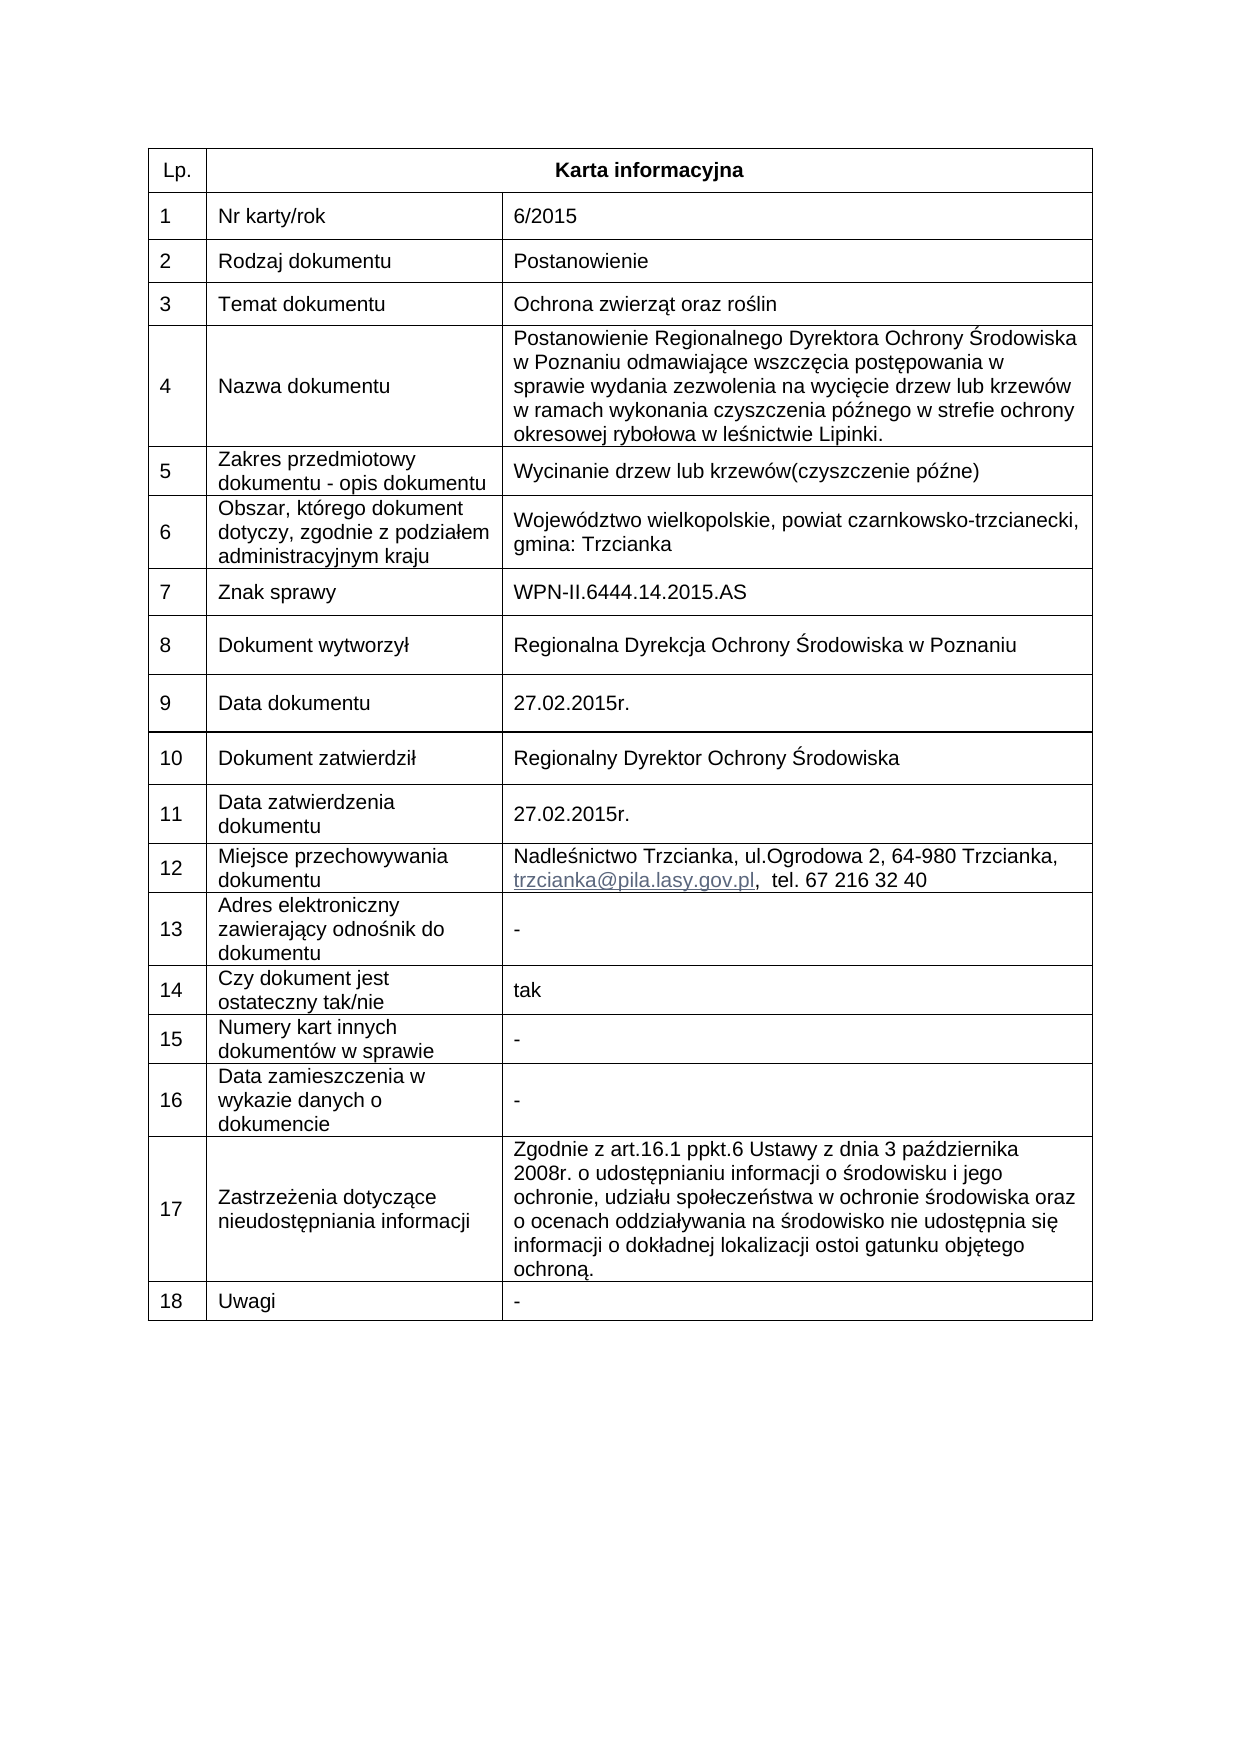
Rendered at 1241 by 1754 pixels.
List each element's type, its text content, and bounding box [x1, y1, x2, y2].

table_cell Postanowienie Regionalnego Dyrektora Ochrony Środowiska w Poznaniu odmawiające wszczęcia postępowania w sprawie wydania zezwolenia na wycięcie drzew lub krzewów w ramach wykonania czyszczenia późnego w strefie ochrony okresowej rybołowa w leśnictwie Lipinki. [503, 326, 1092, 446]
table_cell 15 [149, 1015, 206, 1063]
table_cell 10 [149, 733, 206, 784]
table_cell 12 [149, 844, 206, 892]
table_cell Miejsce przechowywania dokumentu [207, 844, 502, 892]
table_header Lp. [149, 149, 206, 192]
table_cell Rodzaj dokumentu [207, 240, 502, 282]
table_cell 16 [149, 1064, 206, 1136]
table_cell Data dokumentu [207, 675, 502, 731]
table_cell 2 [149, 240, 206, 282]
table_cell WPN-II.6444.14.2015.AS [503, 569, 1092, 615]
table_cell - [503, 1282, 1092, 1319]
table_cell Data zatwierdzenia dokumentu [207, 785, 502, 843]
table_cell 5 [149, 447, 206, 494]
table_cell Temat dokumentu [207, 283, 502, 325]
table_cell 9 [149, 675, 206, 731]
table_cell 13 [149, 893, 206, 965]
table_cell 6 [149, 496, 206, 567]
table_cell - [503, 893, 1092, 965]
table_cell Nr karty/rok [207, 193, 502, 239]
table_cell Zastrzeżenia dotyczące nieudostępniania informacji [207, 1137, 502, 1281]
table_cell Numery kart innych dokumentów w sprawie [207, 1015, 502, 1063]
table_cell Województwo wielkopolskie, powiat czarnkowsko-trzcianecki, gmina: Trzcianka [503, 496, 1092, 567]
table_cell Nadleśnictwo Trzcianka, ul.Ogrodowa 2, 64-980 Trzcianka, trzcianka@pila.lasy.gov.pl, tel. 67 216 32 40 [503, 844, 1092, 892]
table_cell - [503, 1064, 1092, 1136]
table_cell Wycinanie drzew lub krzewów(czyszczenie późne) [503, 447, 1092, 494]
table_cell 6/2015 [503, 193, 1092, 239]
table_cell 3 [149, 283, 206, 325]
table_cell tak [503, 966, 1092, 1014]
table_cell 7 [149, 569, 206, 615]
table_cell Nazwa dokumentu [207, 326, 502, 446]
table_cell Obszar, którego dokument dotyczy, zgodnie z podziałem administracyjnym kraju [207, 496, 502, 567]
table_cell Postanowienie [503, 240, 1092, 282]
table_cell 11 [149, 785, 206, 843]
table_cell Zakres przedmiotowy dokumentu - opis dokumentu [207, 447, 502, 494]
table_cell Dokument wytworzył [207, 616, 502, 673]
table_cell 1 [149, 193, 206, 239]
table_cell 4 [149, 326, 206, 446]
table_header Karta informacyjna [207, 149, 1092, 192]
table_cell 27.02.2015r. [503, 785, 1092, 843]
table_cell - [503, 1015, 1092, 1063]
table_cell Zgodnie z art.16.1 ppkt.6 Ustawy z dnia 3 października 2008r. o udostępnianiu informacji o środowisku i jego ochronie, udziału społeczeństwa w ochronie środowiska oraz o ocenach oddziaływania na środowisko nie udostępnia się informacji o dokładnej lokalizacji ostoi gatunku objętego ochroną. [503, 1137, 1092, 1281]
table_cell Dokument zatwierdził [207, 733, 502, 784]
table_cell Uwagi [207, 1282, 502, 1319]
table_cell Znak sprawy [207, 569, 502, 615]
table_cell Regionalny Dyrektor Ochrony Środowiska [503, 733, 1092, 784]
table_cell 18 [149, 1282, 206, 1319]
table_cell Adres elektroniczny zawierający odnośnik do dokumentu [207, 893, 502, 965]
table_cell Data zamieszczenia w wykazie danych o dokumencie [207, 1064, 502, 1136]
table_cell Ochrona zwierząt oraz roślin [503, 283, 1092, 325]
table_cell 14 [149, 966, 206, 1014]
table_cell Regionalna Dyrekcja Ochrony Środowiska w Poznaniu [503, 616, 1092, 673]
table_cell 27.02.2015r. [503, 675, 1092, 731]
table_cell 17 [149, 1137, 206, 1281]
table_cell 8 [149, 616, 206, 673]
table_cell Czy dokument jest ostateczny tak/nie [207, 966, 502, 1014]
